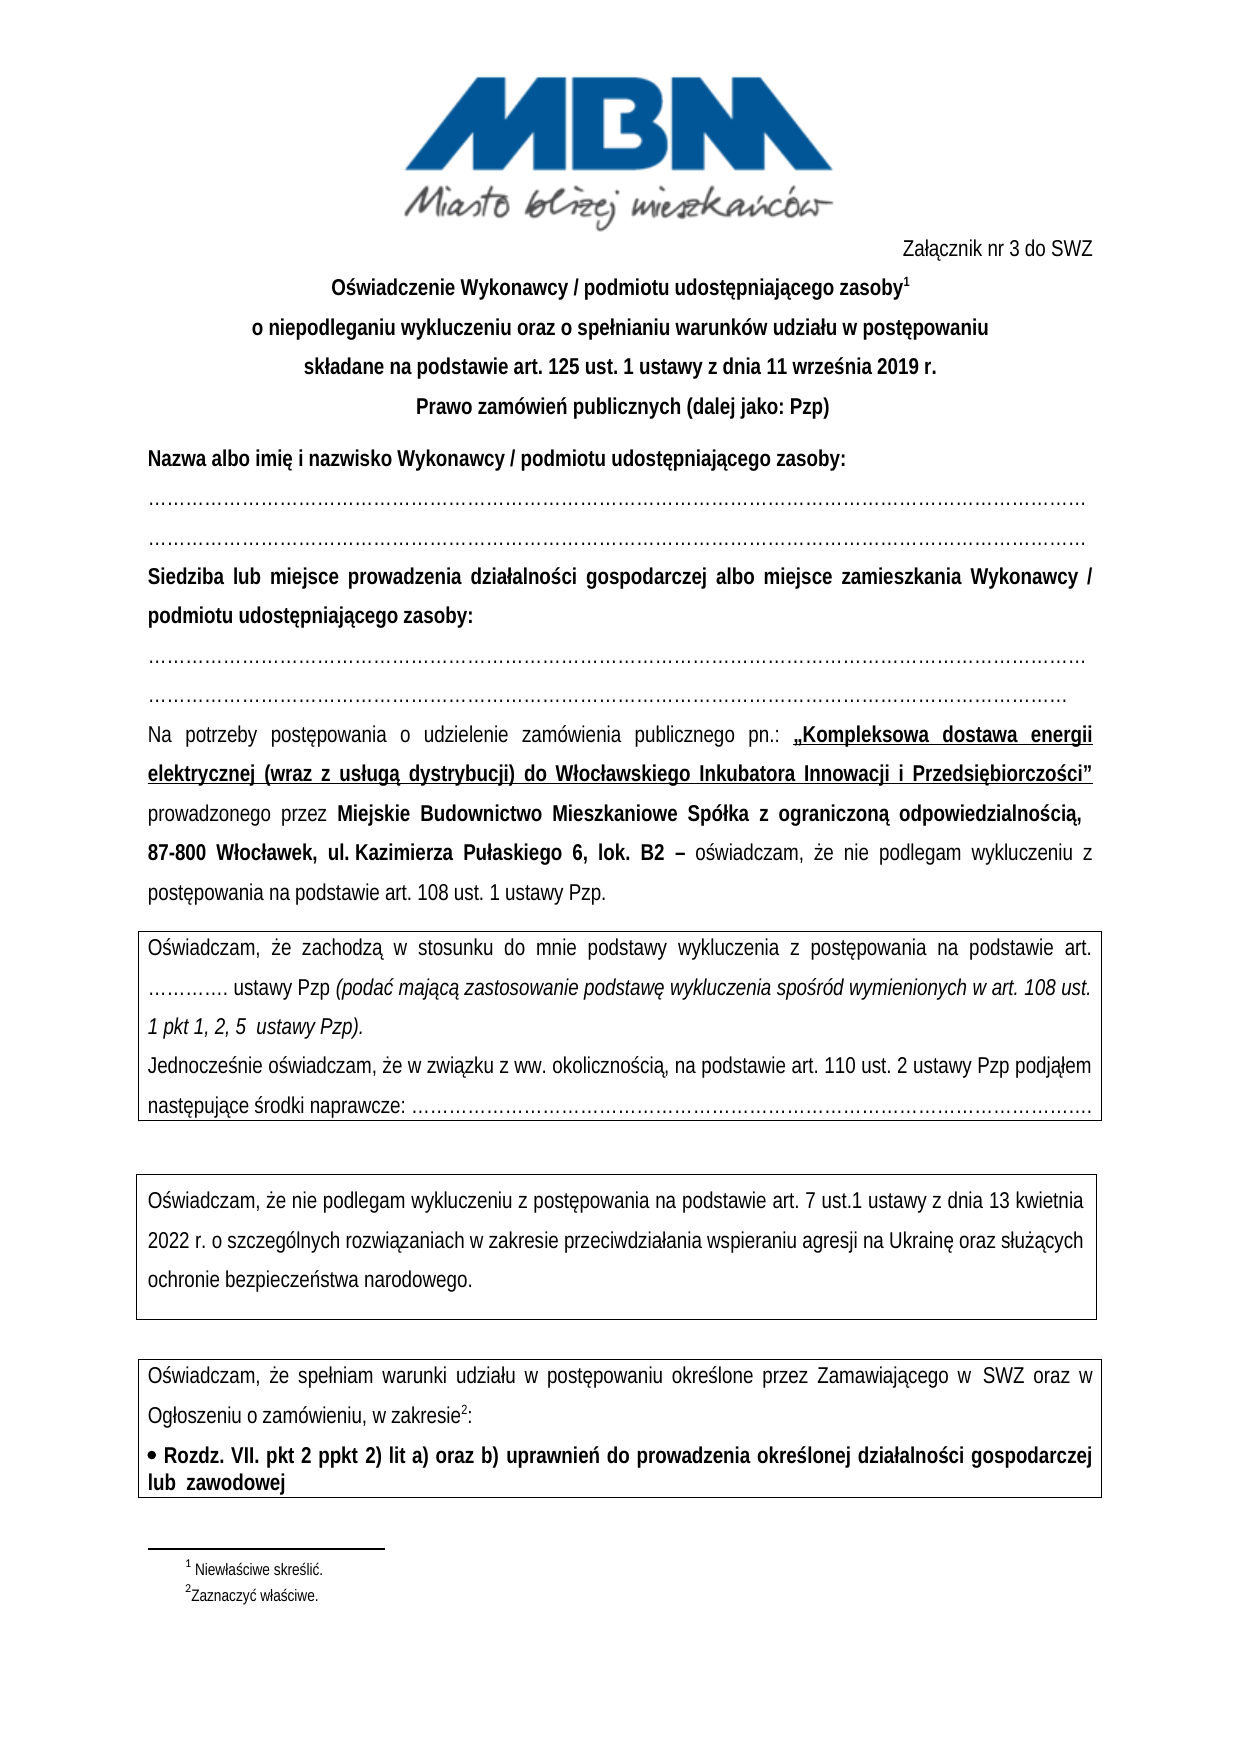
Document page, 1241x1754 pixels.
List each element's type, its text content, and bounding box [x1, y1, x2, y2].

text Jednocześnie oświadczam, że w związku z ww. okolicznością, na podstawie art. 110 ust. 2 ustawy Pzp podjąłem następujące środki naprawcze: ………………………………………………………………………………………………. [139, 1049, 1101, 1120]
text Oświadczam, że spełniam warunki udziału w postępowaniu określone przez Zamawiającego w SWZ oraz w Ogłoszeniu o zamówieniu, w zakresie: [139, 1360, 1101, 1428]
text składane na podstawie art. 125 ust. 1 ustawy z dnia 11 września 2019 r. [148, 353, 1093, 379]
text ……………………………………………………………………………………………………………………………………………………………………………………………………………………………………………………………………… [148, 642, 1093, 708]
picture [397, 73, 843, 235]
text Na potrzeby postępowania o udzielenie zamówienia publicznego pn.: „Kompleksowa dostawa energii elektrycznej (wraz z usługą dystrybucji) do Włocławskiego Inkubatora Innowacji i Przedsiębiorczości” prowadzonego przez Miejskie Budownictwo Mieszkaniowe Spółka z ograniczoną odpowiedzialnością, 87-800 Włocławek, ul. Kazimierza Pułaskiego 6, lok. B2 – oświadczam, że nie podlegam wykluczeniu z postępowania na podstawie art. 108 ust. 1 ustawy Pzp. [148, 721, 1093, 783]
text ………………………………………………………………………………………………………………………………………………………………………………………………………………………………………………………………………… [148, 484, 1093, 550]
text Prawo zamówień publicznych (dalej jako: Pzp) [148, 393, 1093, 419]
text Rozdz. VII. pkt 2 ppkt 2) lit a) oraz b) uprawnień do prowadzenia określonej działalności gospodarczej lub zawodowej [139, 1438, 1101, 1497]
table_header Oświadczam, że nie podlegam wykluczeniu z postępowania na podstawie art. 7 ust.1 ustawy z dnia 13 kwietnia 2022 r. o szczególnych rozwiązaniach w zakresie przeciwdziałania wspieraniu agresji na Ukrainę oraz służących ochronie bezpieczeństwa narodowego. [137, 1175, 1096, 1318]
text Siedziba lub miejsce prowadzenia działalności gospodarczej albo miejsce zamieszkania Wykonawcy / podmiotu udostępniającego zasoby: [148, 563, 1093, 629]
text Nazwa albo imię i nazwisko Wykonawcy / podmiotu udostępniającego zasoby: [148, 444, 1093, 471]
text Załącznik nr 3 do SWZ [738, 235, 1093, 261]
text Oświadczam, że zachodzą w stosunku do mnie podstawy wykluczenia z postępowania na podstawie art. …………. ustawy Pzp (podać mającą zastosowanie podstawę wykluczenia spośród wymienionych w art. 108 ust. 1 pkt 1, 2, 5 ustawy Pzp). [139, 932, 1101, 1039]
text Oświadczenie Wykonawcy / podmiotu udostępniającego zasoby o niepodleganiu wykluczeniu oraz o spełnianiu warunków udziału w postępowaniu [148, 274, 1093, 340]
text Na potrzeby postępowania o udzielenie zamówienia publicznego pn.: „Kompleksowa dostawa energii elektrycznej (wraz z usługą dystrybucji) do Włocławskiego Inkubatora Innowacji i Przedsiębiorczości” prowadzonego przez Miejskie Budownictwo Mieszkaniowe Spółka z ograniczoną odpowiedzialnością, 87-800 Włocławek, ul. Kazimierza Pułaskiego 6, lok. B2 – oświadczam, że nie podlegam wykluczeniu z postępowania na podstawie art. 108 ust. 1 ustawy Pzp. [148, 784, 1093, 905]
